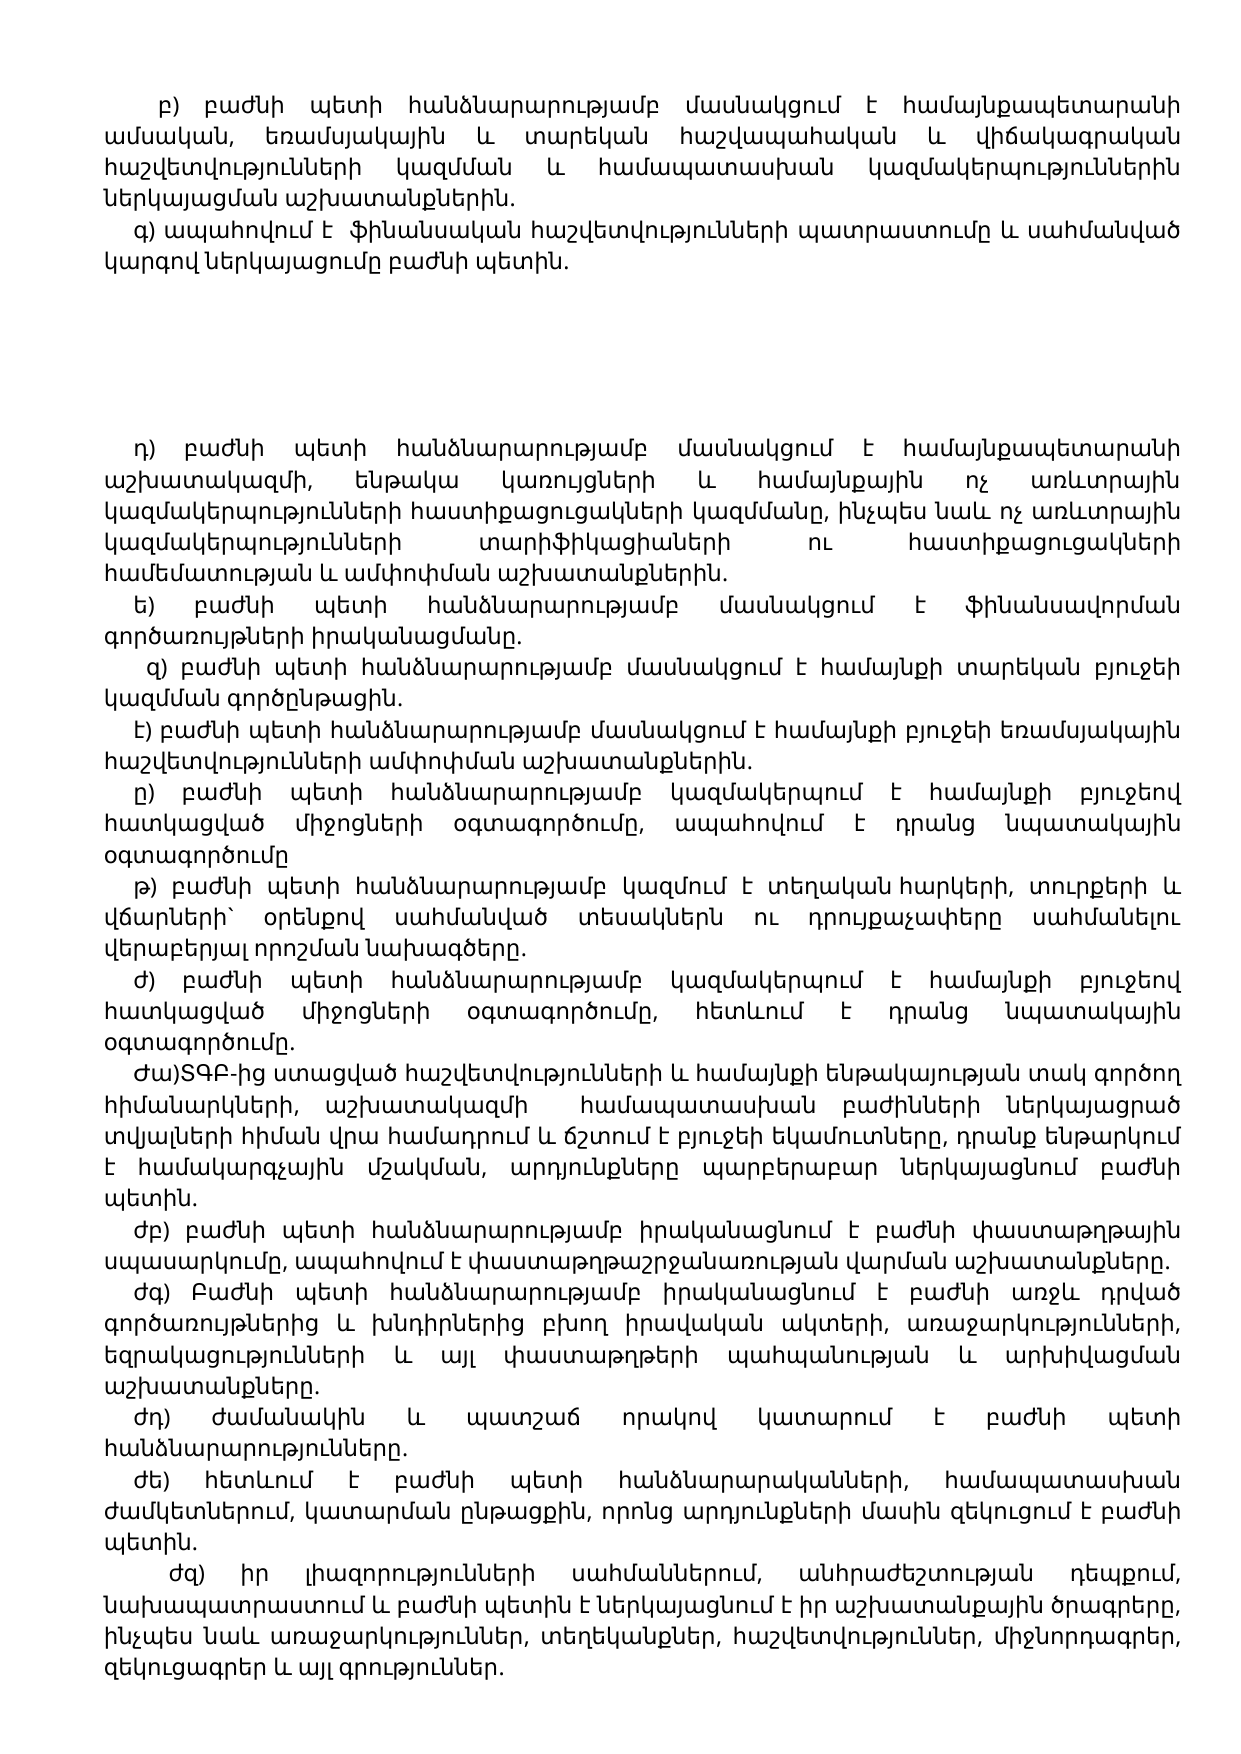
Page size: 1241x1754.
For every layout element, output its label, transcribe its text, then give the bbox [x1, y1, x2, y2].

text ե) բաժնի պետի հանձնարարությամբ մասնակցում է ֆինանսավորման գործառույթների իրականացմանը. [103, 589, 1181, 651]
text բ) բաժնի պետի հանձնարարությամբ մասնակցում է համայնքապետարանի ամսական, եռամսյակային և տարեկան հաշվապահական և վիճակագրական հաշվետվությունների կազմման և համապատասխան կազմակերպություններին ներկայացման աշխատանքներին. [103, 89, 1181, 214]
text ժդ) ժամանակին և պատշաճ որակով կատարում է բաժնի պետի հանձնարարությունները. [103, 1401, 1181, 1464]
text ժ) բաժնի պետի հանձնարարությամբ կազմակերպում է համայնքի բյուջեով հատկացված միջոցների օգտագործումը, հետևում է դրանց նպատակային օգտագործումը. [103, 964, 1181, 1057]
text ժե) հետևում է բաժնի պետի հանձնարարականների, համապատասխան ժամկետներում, կատարման ընթացքին, որոնց արդյունքների մասին զեկուցում է բաժնի պետին. [103, 1464, 1181, 1557]
text ժբ) բաժնի պետի հանձնարարությամբ իրականացնում է բաժնի փաստաթղթային սպասարկումը, ապահովում է փաստաթղթաշրջանառության վարման աշխատանքները. [103, 1214, 1181, 1276]
text է) բաժնի պետի հանձնարարությամբ մասնակցում է համայնքի բյուջեի եռամսյակային հաշվետվությունների ամփոփման աշխատանքներին. [103, 714, 1181, 776]
text ը) բաժնի պետի հանձնարարությամբ կազմակերպում է համայնքի բյուջեով հատկացված միջոցների օգտագործումը, ապահովում է դրանց նպատակային օգտագործումը [103, 776, 1181, 870]
text դ) բաժնի պետի հանձնարարությամբ մասնակցում է համայնքապետարանի աշխատակազմի, ենթակա կառույցների և համայնքային ոչ առևտրային կազմակերպությունների հաստիքացուցակների կազմմանը, ինչպես նաև ոչ առևտրային կազմակերպությունների տարիֆիկացիաների ու հաստիքացուցակների համեմատության և ամփոփման աշխատանքներին. [103, 432, 1181, 589]
text գ) ապահովում է ֆինանսական հաշվետվությունների պատրաստումը և սահմանված կարգով ներկայացումը բաժնի պետին. [103, 214, 1181, 276]
text թ) բաժնի պետի հանձնարարությամբ կազմում է տեղական հարկերի, տուրքերի և վճարների` օրենքով սահմանված տեսակներն ու դրույքաչափերը սահմանելու վերաբերյալ որոշման նախագծերը. [103, 870, 1181, 964]
text ժզ) իր լիազորությունների սահմաններում, անհրաժեշտության դեպքում, նախապատրաստում և բաժնի պետին է ներկայացնում է իր աշխատանքային ծրագրերը, ինչպես նաև առաջարկություններ, տեղեկանքներ, հաշվետվություններ, միջնորդագրեր, զեկուցագրեր և այլ գրություններ. [103, 1557, 1181, 1682]
text ժգ) Բաժնի պետի հանձնարարությամբ իրականացնում է բաժնի առջև դրված գործառույթներից և խնդիրներից բխող իրավական ակտերի, առաջարկությունների, եզրակացությունների և այլ փաստաթղթերի պահպանության և արխիվացման աշխատանքները. [103, 1276, 1181, 1401]
text Ժա)ՏԳԲ-ից ստացված հաշվետվությունների և համայնքի ենթակայության տակ գործող հիմանարկների, աշխատակազմի համապատասխան բաժինների ներկայացրած տվյալների հիման վրա համադրում և ճշտում է բյուջեի եկամուտները, դրանք ենթարկում է համակարգչային մշակման, արդյունքները պարբերաբար ներկայացնում բաժնի պետին. [103, 1057, 1181, 1214]
text զ) բաժնի պետի հանձնարարությամբ մասնակցում է համայնքի տարեկան բյուջեի կազմման գործընթացին. [103, 651, 1181, 714]
